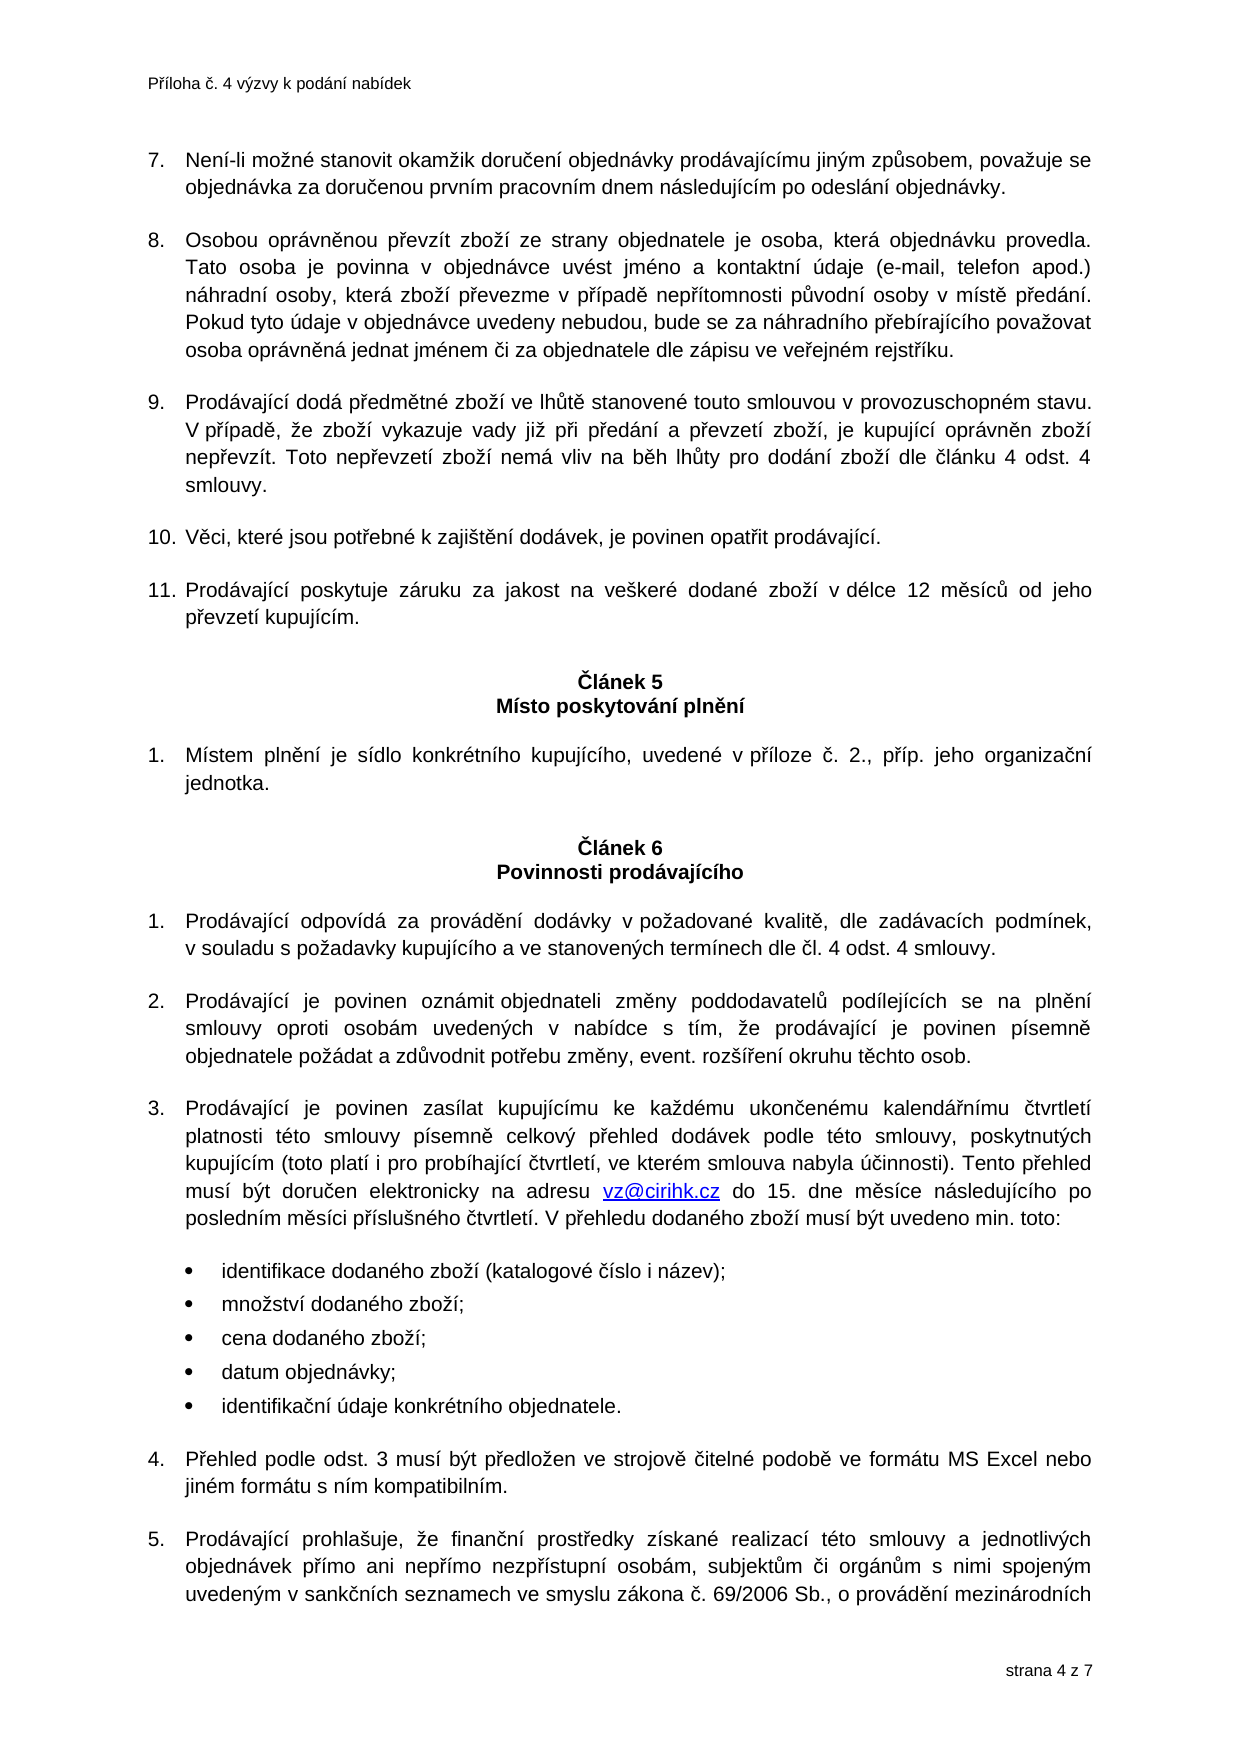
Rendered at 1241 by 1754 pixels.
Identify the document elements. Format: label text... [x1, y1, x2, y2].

list Osobou oprávněnou převzít zboží ze strany objednatele je osoba, která objednávku provedla. Tato osoba je povinna v objednávce uvést jméno a kontaktní údaje (e-mail, telefon apod.) náhradní osoby, která zboží převezme v případě nepřítomnosti původní osoby v místě předání. Pokud tyto údaje v objednávce uvedeny nebudou, bude se za náhradního přebírajícího považovat osoba oprávněná jednat jménem či za objednatele dle zápisu ve veřejném rejstříku. [148, 228, 1093, 362]
subtitle identifikační údaje konkrétního objednatele. [185, 1394, 1093, 1418]
list Prodávající dodá předmětné zboží ve lhůtě stanovené touto smlouvou v provozuschopném stavu. V případě, že zboží vykazuje vady již při předání a převzetí zboží, je kupující oprávněn zboží nepřevzít. Toto nepřevzetí zboží nemá vliv na běh lhůty pro dodání zboží dle článku 4 odst. 4 smlouvy. [148, 390, 1093, 497]
text Článek 5 [148, 670, 1093, 694]
subtitle cena dodaného zboží; [185, 1326, 1093, 1350]
list Prodávající odpovídá za provádění dodávky v požadované kvalitě, dle zadávacích podmínek, v souladu s požadavky kupujícího a ve stanovených termínech dle čl. 4 odst. 4 smlouvy. [148, 908, 1093, 960]
subtitle datum objednávky; [185, 1360, 1093, 1384]
list Prodávající je povinen zasílat kupujícímu ke každému ukončenému kalendářnímu čtvrtletí platnosti této smlouvy písemně celkový přehled dodávek podle této smlouvy, poskytnutých kupujícím (toto platí i pro probíhající čtvrtletí, ve kterém smlouva nabyla účinnosti). Tento přehled musí být doručen elektronicky na adresu vz@cirihk.cz do 15. dne měsíce následujícího po posledním měsíci příslušného čtvrtletí. V přehledu dodaného zboží musí být uvedeno min. toto: [148, 1096, 1093, 1230]
subtitle identifikace dodaného zboží (katalogové číslo i název); [185, 1258, 1093, 1282]
list Není-li možné stanovit okamžik doručení objednávky prodávajícímu jiným způsobem, považuje se objednávka za doručenou prvním pracovním dnem následujícím po odeslání objednávky. [148, 148, 1093, 199]
text Článek 6 [148, 836, 1093, 859]
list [148, 1526, 1093, 1605]
list Věci, které jsou potřebné k zajištění dodávek, je povinen opatřit prodávající. [148, 525, 1093, 549]
subtitle množství dodaného zboží; [185, 1292, 1093, 1316]
text Povinnosti prodávajícího [148, 859, 1093, 883]
list Prodávající poskytuje záruku za jakost na veškeré dodané zboží v délce 12 měsíců od jeho převzetí kupujícím. [148, 578, 1093, 629]
list Místem plnění je sídlo konkrétního kupujícího, uvedené v příloze č. 2., příp. jeho organizační jednotka. [148, 743, 1093, 794]
list Prodávající je povinen oznámit objednateli změny poddodavatelů podílejících se na plnění smlouvy oproti osobám uvedených v nabídce s tím, že prodávající je povinen písemně objednatele požádat a zdůvodnit potřebu změny, event. rozšíření okruhu těchto osob. [148, 988, 1093, 1067]
text Místo poskytování plnění [148, 694, 1093, 718]
list Přehled podle odst. 3 musí být předložen ve strojově čitelné podobě ve formátu MS Excel nebo jiném formátu s ním kompatibilním. [148, 1446, 1093, 1498]
